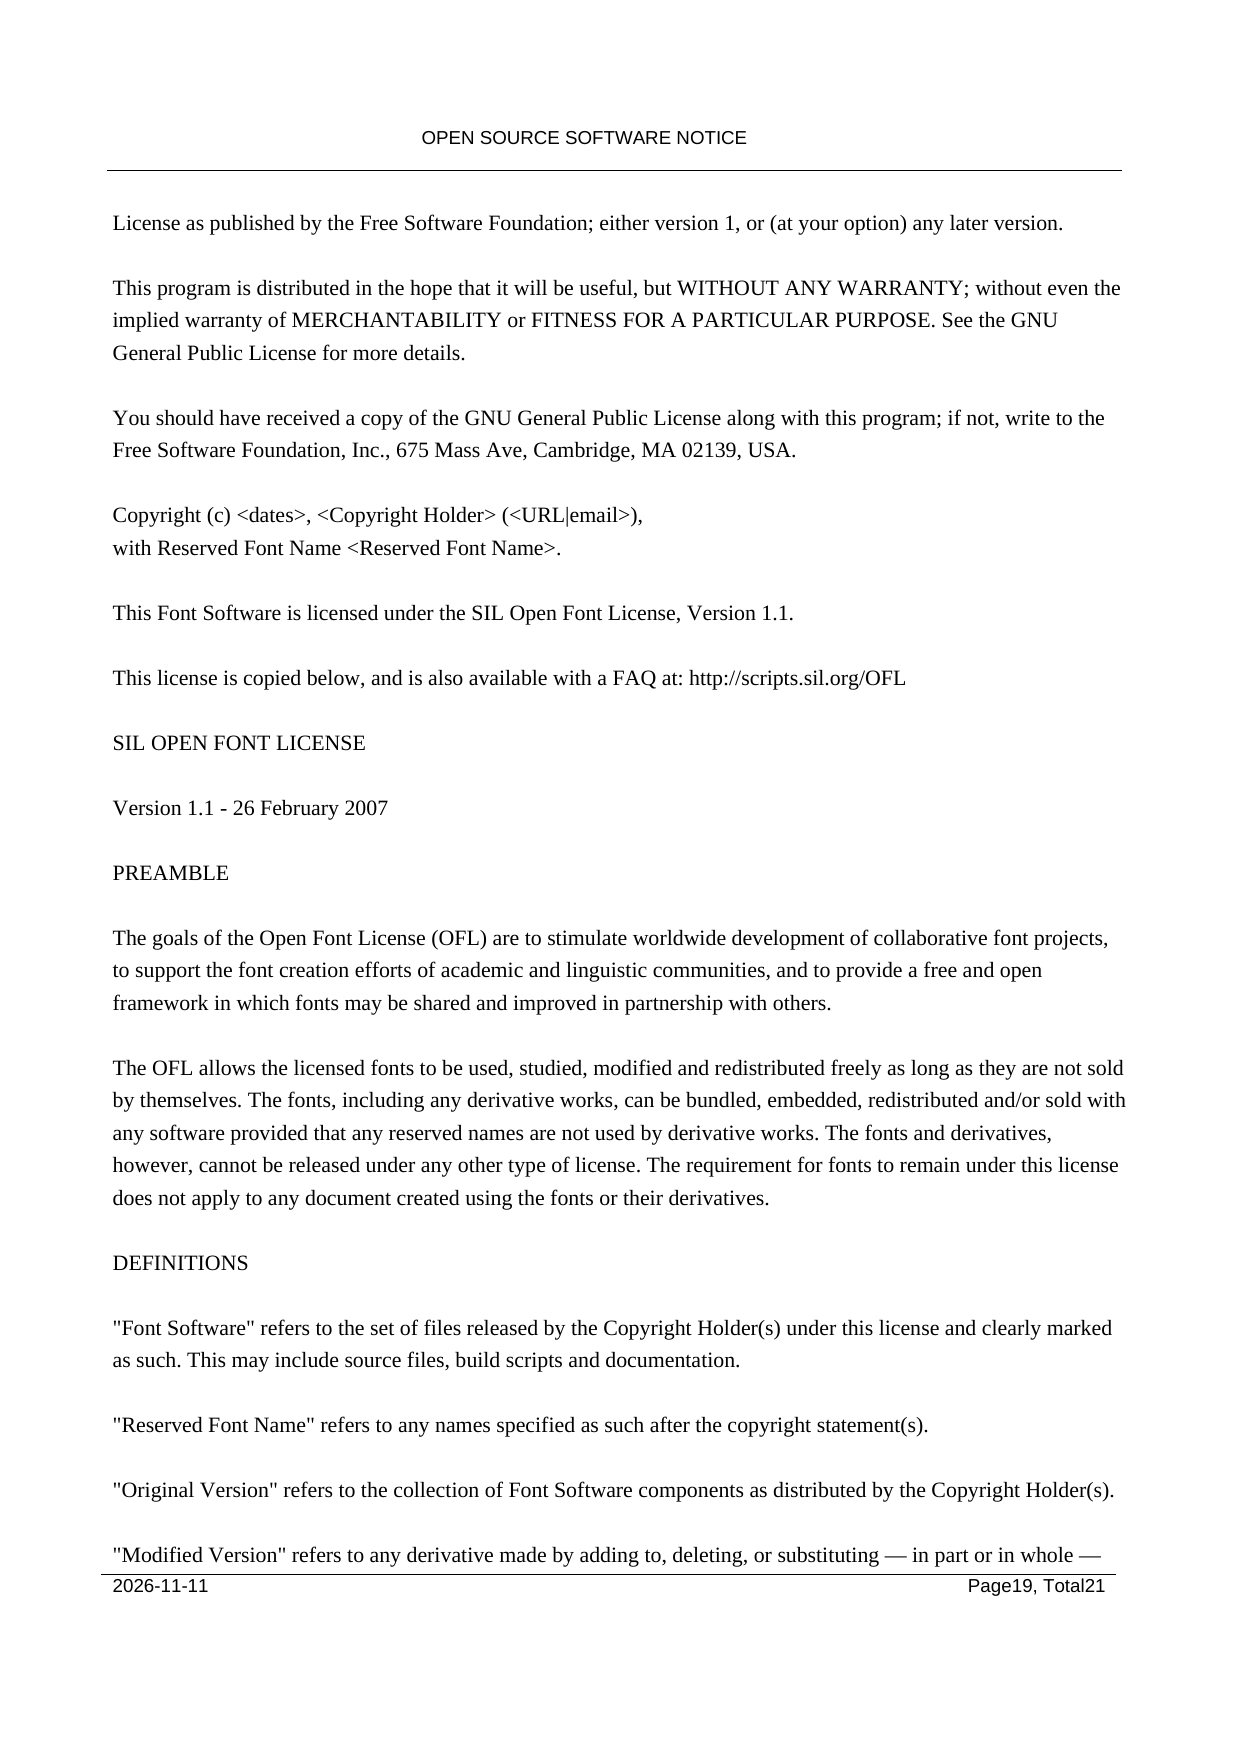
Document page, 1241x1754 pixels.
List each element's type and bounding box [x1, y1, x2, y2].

text [112, 206, 1128, 1571]
